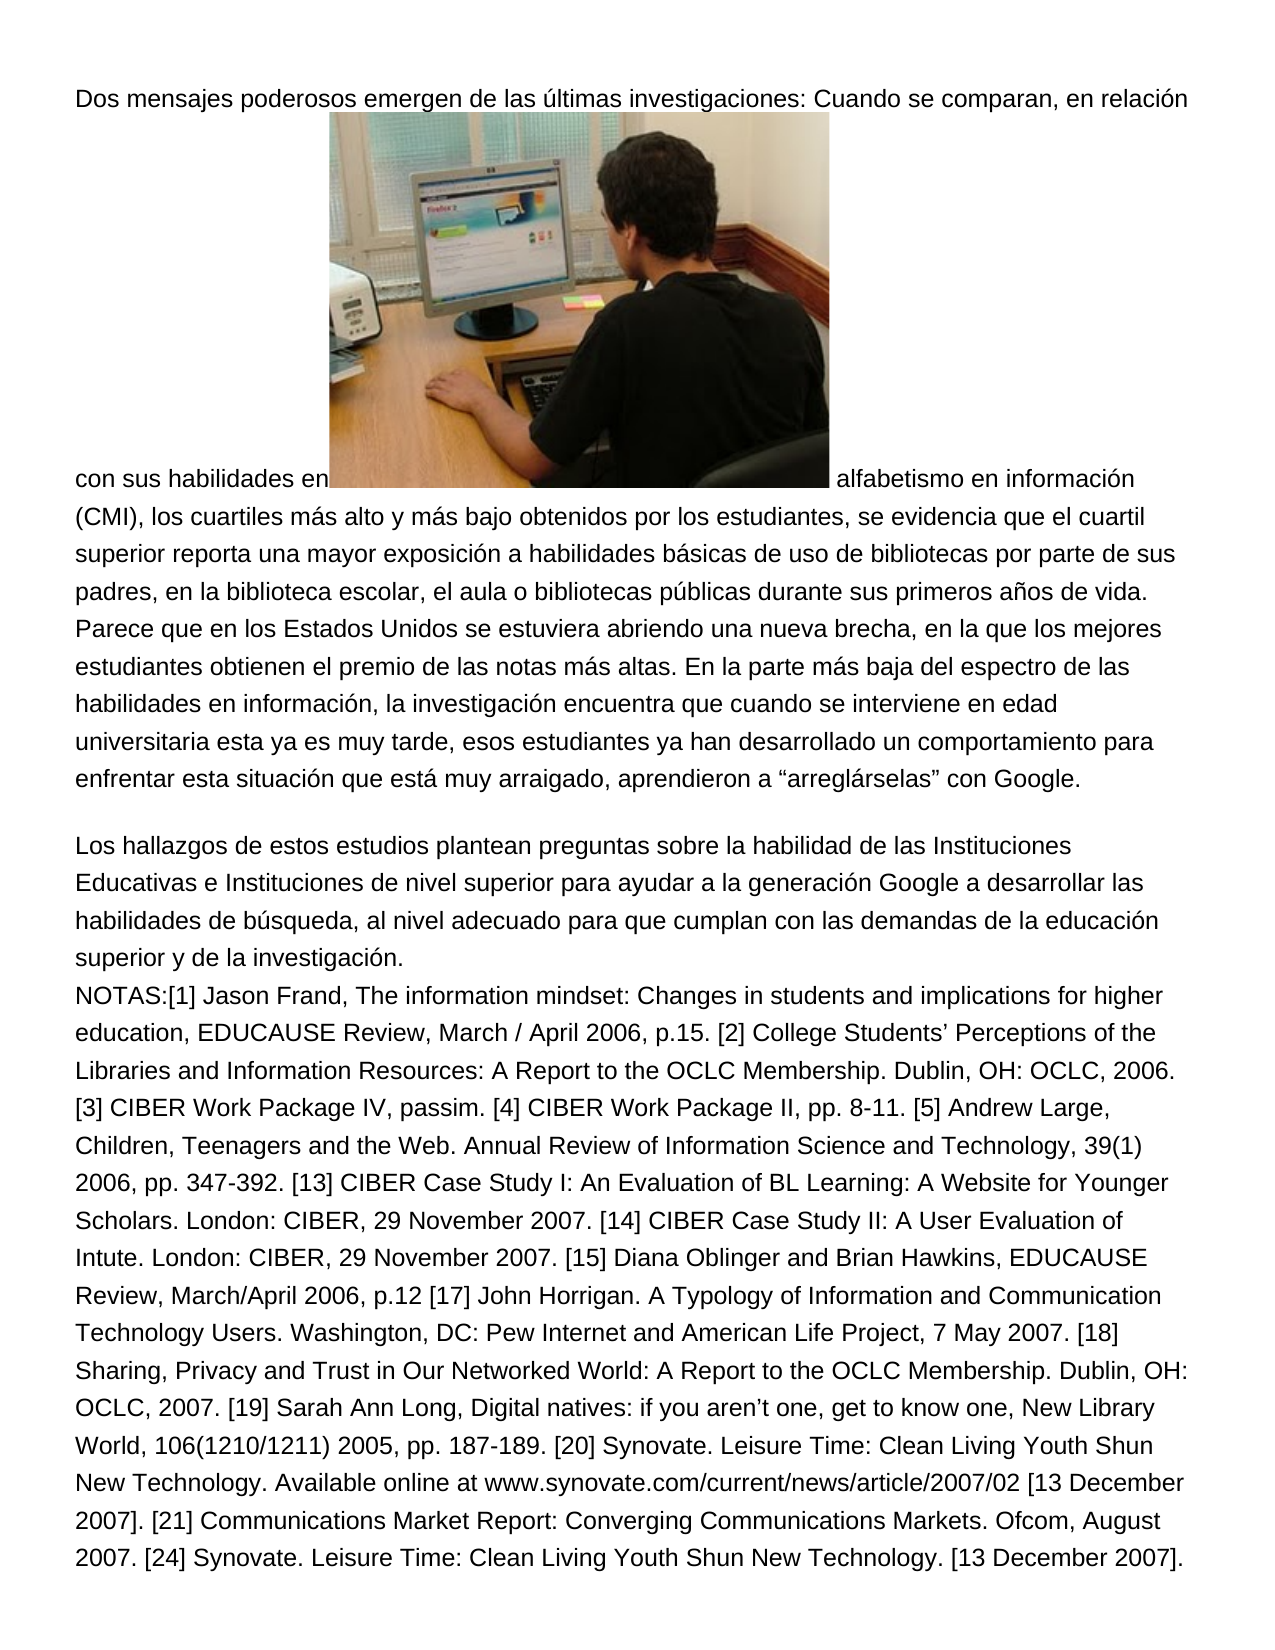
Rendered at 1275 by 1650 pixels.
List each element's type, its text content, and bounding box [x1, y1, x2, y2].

picture [329, 112, 830, 488]
text Dos mensajes poderosos emergen de las últimas investigaciones: Cuando se comparan, en relación con sus habilidades en alfabetismo en información (CMI), los cuartiles más alto y más bajo obtenidos por los estudiantes, se evidencia que el cuartil superior reporta una mayor exposición a habilidades básicas de uso de bibliotecas por parte de sus padres, en la biblioteca escolar, el aula o bibliotecas públicas durante sus primeros años de vida. Parece que en los Estados Unidos se estuviera abriendo una nueva brecha, en la que los mejores estudiantes obtienen el premio de las notas más altas. En la parte más baja del espectro de las habilidades en información, la investigación encuentra que cuando se interviene en edad universitaria esta ya es muy tarde, esos estudiantes ya han desarrollado un comportamiento para enfrentar esta situación que está muy arraigado, aprendieron a “arreglárselas” con Google. [75, 75, 1200, 793]
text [75, 822, 1200, 1572]
